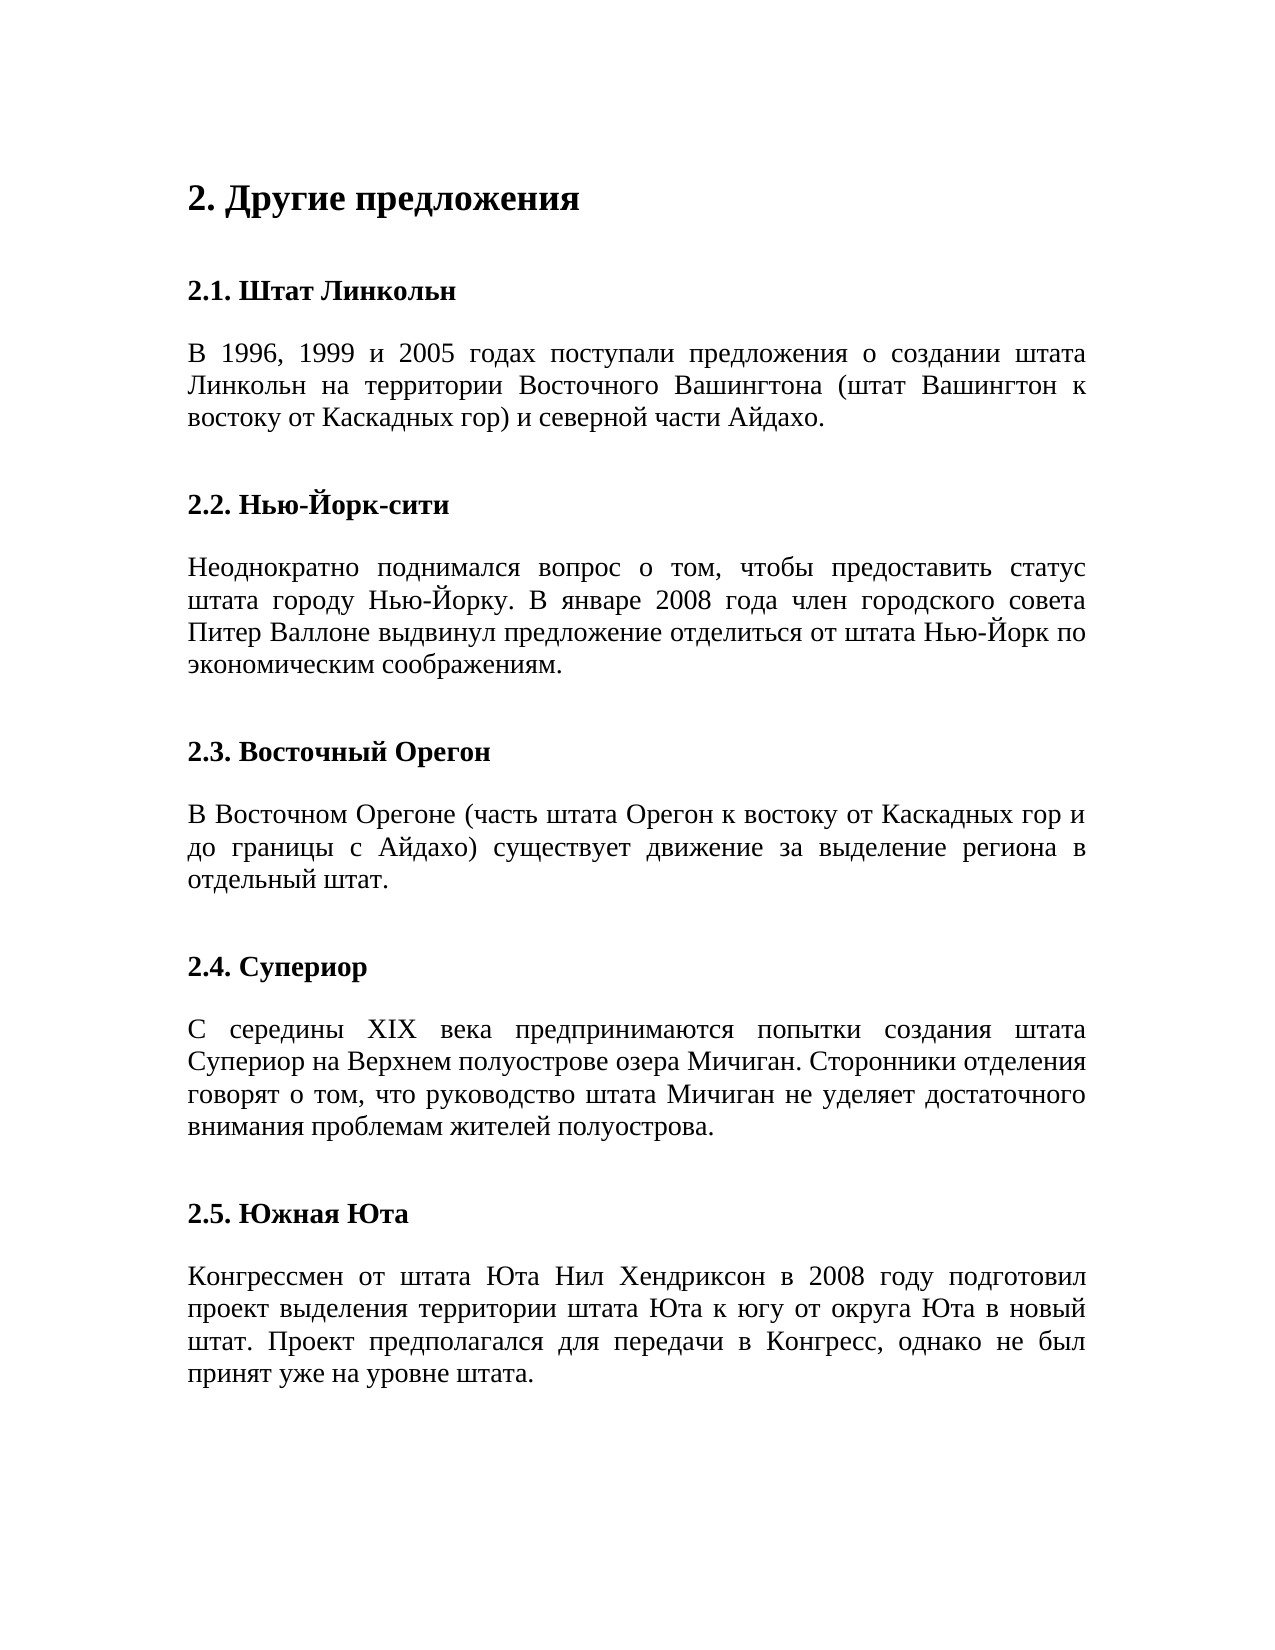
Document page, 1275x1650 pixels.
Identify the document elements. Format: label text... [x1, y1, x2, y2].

text Неоднократно поднимался вопрос о том, чтобы предоставить статус штата городу Нью-Йорку. В январе 2008 года член городского совета Питер Валлоне выдвинул предложение отделиться от штата Нью-Йорк по экономическим соображениям. [187, 550, 1087, 680]
text В Восточном Орегоне (часть штата Орегон к востоку от Каскадных гор и до границы с Айдахо) существует движение за выделение региона в отдельный штат. [187, 797, 1087, 894]
text С середины XIX века предпринимаются попытки создания штата Супериор на Верхнем полуострове озера Мичиган. Сторонники отделения говорят о том, что руководство штата Мичиган не уделяет достаточного внимания проблемам жителей полуострова. [187, 1012, 1087, 1142]
list 2.1. Штат Линкольн [187, 273, 1087, 306]
list 2.4. Супериор [187, 949, 1087, 983]
list 2. Другие предложения [187, 175, 1087, 218]
list 2.5. Южная Юта [187, 1196, 1087, 1230]
text В 1996, 1999 и 2005 годах поступали предложения о создании штата Линкольн на территории Восточного Вашингтона (штат Вашингтон к востоку от Каскадных гор) и северной части Айдахо. [187, 336, 1087, 433]
list 2.3. Восточный Орегон [187, 734, 1087, 768]
text Конгрессмен от штата Юта Нил Хендриксон в 2008 году подготовил проект выделения территории штата Юта к югу от округа Юта в новый штат. Проект предполагался для передачи в Конгресс, однако не был принят уже на уровне штата. [187, 1259, 1087, 1389]
list 2.2. Нью-Йорк-сити [187, 487, 1087, 521]
